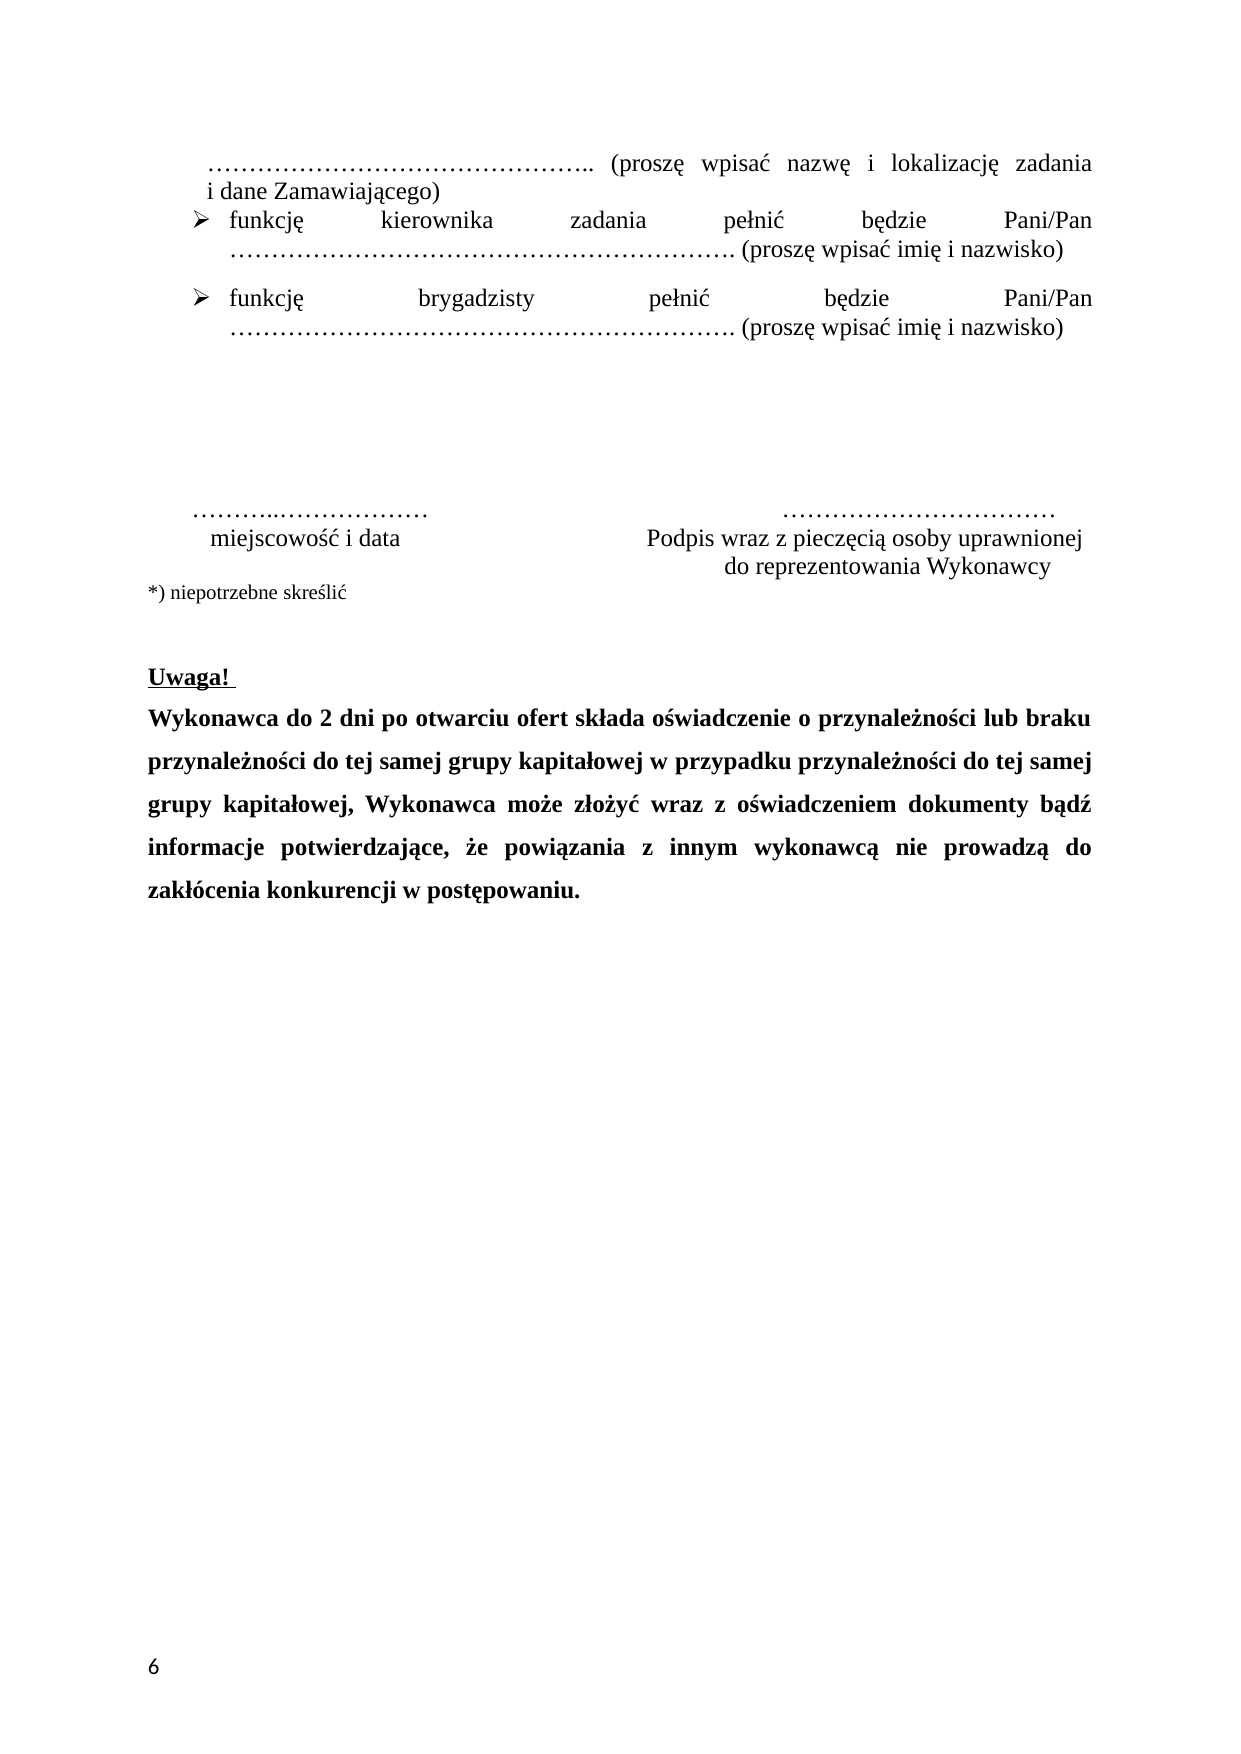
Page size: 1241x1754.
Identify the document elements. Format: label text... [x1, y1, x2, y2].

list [177, 148, 1093, 205]
text do reprezentowania Wykonawcy [609, 551, 1093, 580]
list funkcję kierownika zadania pełnić będzie Pani/Pan ……………………………………………………. (proszę wpisać imię i nazwisko) [191, 205, 1093, 263]
text ………..……………… …………………………… [148, 494, 1093, 523]
list funkcję brygadzisty pełnić będzie Pani/Pan ……………………………………………………. (proszę wpisać imię i nazwisko) [191, 283, 1093, 341]
text miejscowość i data Podpis wraz z pieczęcią osoby uprawnionej [148, 523, 1093, 551]
text *) niepotrzebne skreślić [148, 580, 1093, 604]
text Uwaga! [148, 662, 1093, 691]
text Wykonawca do 2 dni po otwarciu ofert składa oświadczenie o przynależności lub braku przynależności do tej samej grupy kapitałowej w przypadku przynależności do tej samej grupy kapitałowej, Wykonawca może złożyć wraz z oświadczeniem dokumenty bądź informacje potwierdzające, że powiązania z innym wykonawcą nie prowadzą do zakłócenia konkurencji w postępowaniu. [148, 703, 1093, 904]
